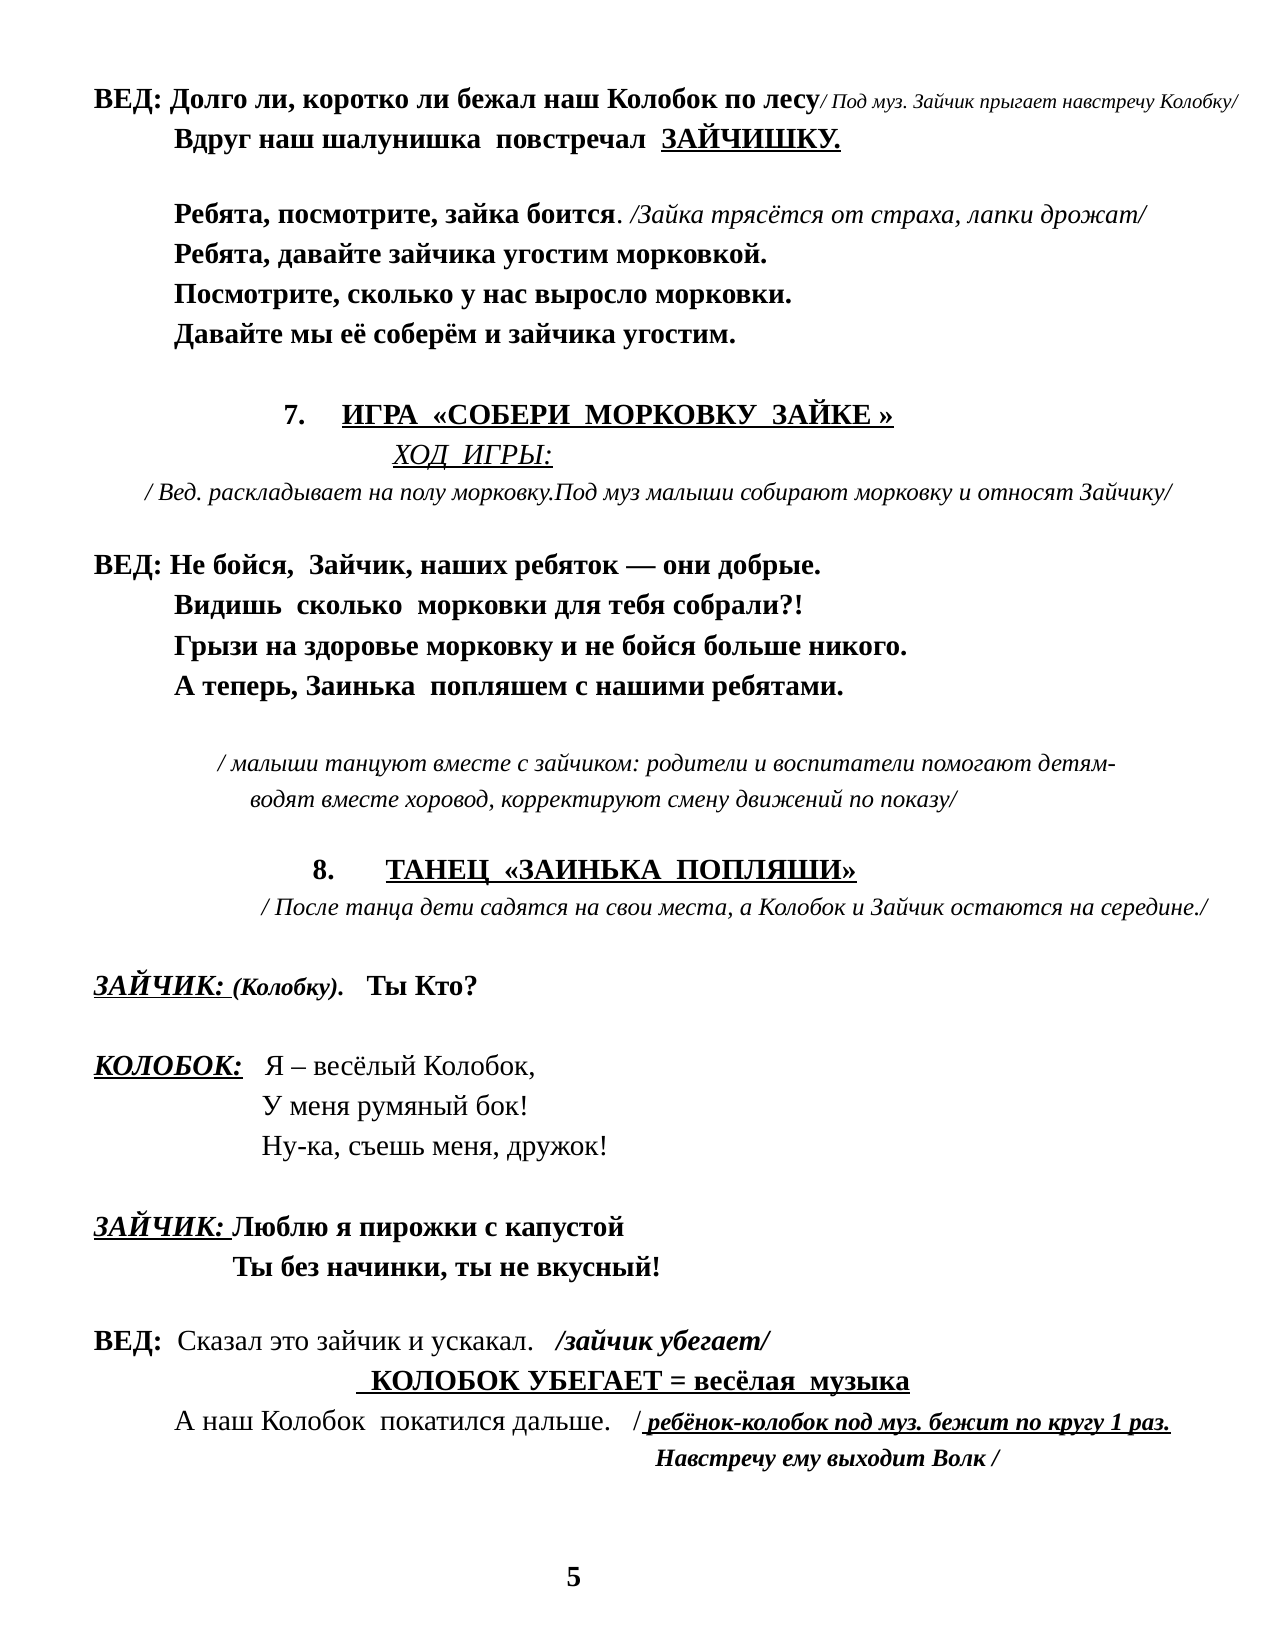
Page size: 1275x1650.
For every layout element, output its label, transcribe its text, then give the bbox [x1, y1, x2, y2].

text Ну-ка, съешь меня, дружок! [94, 1128, 1240, 1162]
text Ребята, посмотрите, зайка боится. /Зайка трясётся от страха, лапки дрожат/ [94, 196, 1240, 229]
text ВЕД: Долго ли, коротко ли бежал наш Колобок по лесу/ Под муз. Зайчик прыгает навстречу Колобку/ [94, 81, 1240, 114]
text ВЕД: Не бойся, Зайчик, наших ребяток — они добрые. [94, 547, 1240, 581]
text / малыши танцуют вместе с зайчиком: родители и воспитатели помогают детям- [94, 748, 1240, 777]
text ХОД ИГРЫ: [94, 437, 1240, 471]
text водят вместе хоровод, корректируют смену движений по показу/ [94, 784, 1240, 812]
text Давайте мы её соберём и зайчика угостим. [94, 317, 1240, 350]
text ЗАЙЧИК: (Колобку). Ты Кто? [94, 968, 1240, 1001]
text 7. ИГРА «СОБЕРИ МОРКОВКУ ЗАЙКЕ » [94, 397, 1240, 431]
text Посмотрите, сколько у нас выросло морковки. [94, 276, 1240, 310]
text А наш Колобок покатился дальше. / ребёнок-колобок под муз. бежит по кругу 1 раз. [94, 1403, 1240, 1437]
text КОЛОБОК: Я – весёлый Колобок, [94, 1048, 1240, 1082]
text Грызи на здоровье морковку и не бойся больше никого. [94, 628, 1240, 661]
text У меня румяный бок! [94, 1088, 1240, 1122]
text Ты без начинки, ты не вкусный! [94, 1249, 1240, 1283]
text КОЛОБОК УБЕГАЕТ = весёлая музыка [94, 1363, 1240, 1397]
text / Вед. раскладывает на полу морковку.Под муз малыши собирают морковку и относят Зайчику/ [94, 477, 1240, 506]
text Вдруг наш шалунишка повстречал ЗАЙЧИШКУ. [94, 121, 1240, 154]
text ВЕД: Сказал это зайчик и ускакал. /зайчик убегает/ [94, 1323, 1240, 1356]
text / После танца дети садятся на свои места, а Колобок и Зайчик остаются на середине./ [94, 892, 1240, 921]
text 5 [94, 1559, 1240, 1593]
text 8. ТАНЕЦ «ЗАИНЬКА ПОПЛЯШИ» [94, 852, 1240, 885]
text А теперь, Заинька попляшем с нашими ребятами. [94, 668, 1240, 701]
text Ребята, давайте зайчика угостим морковкой. [94, 236, 1240, 270]
text Навстречу ему выходит Волк / [94, 1443, 1240, 1472]
text Видишь сколько морковки для тебя собрали?! [94, 587, 1240, 621]
text ЗАЙЧИК: Люблю я пирожки с капустой [94, 1209, 1240, 1242]
